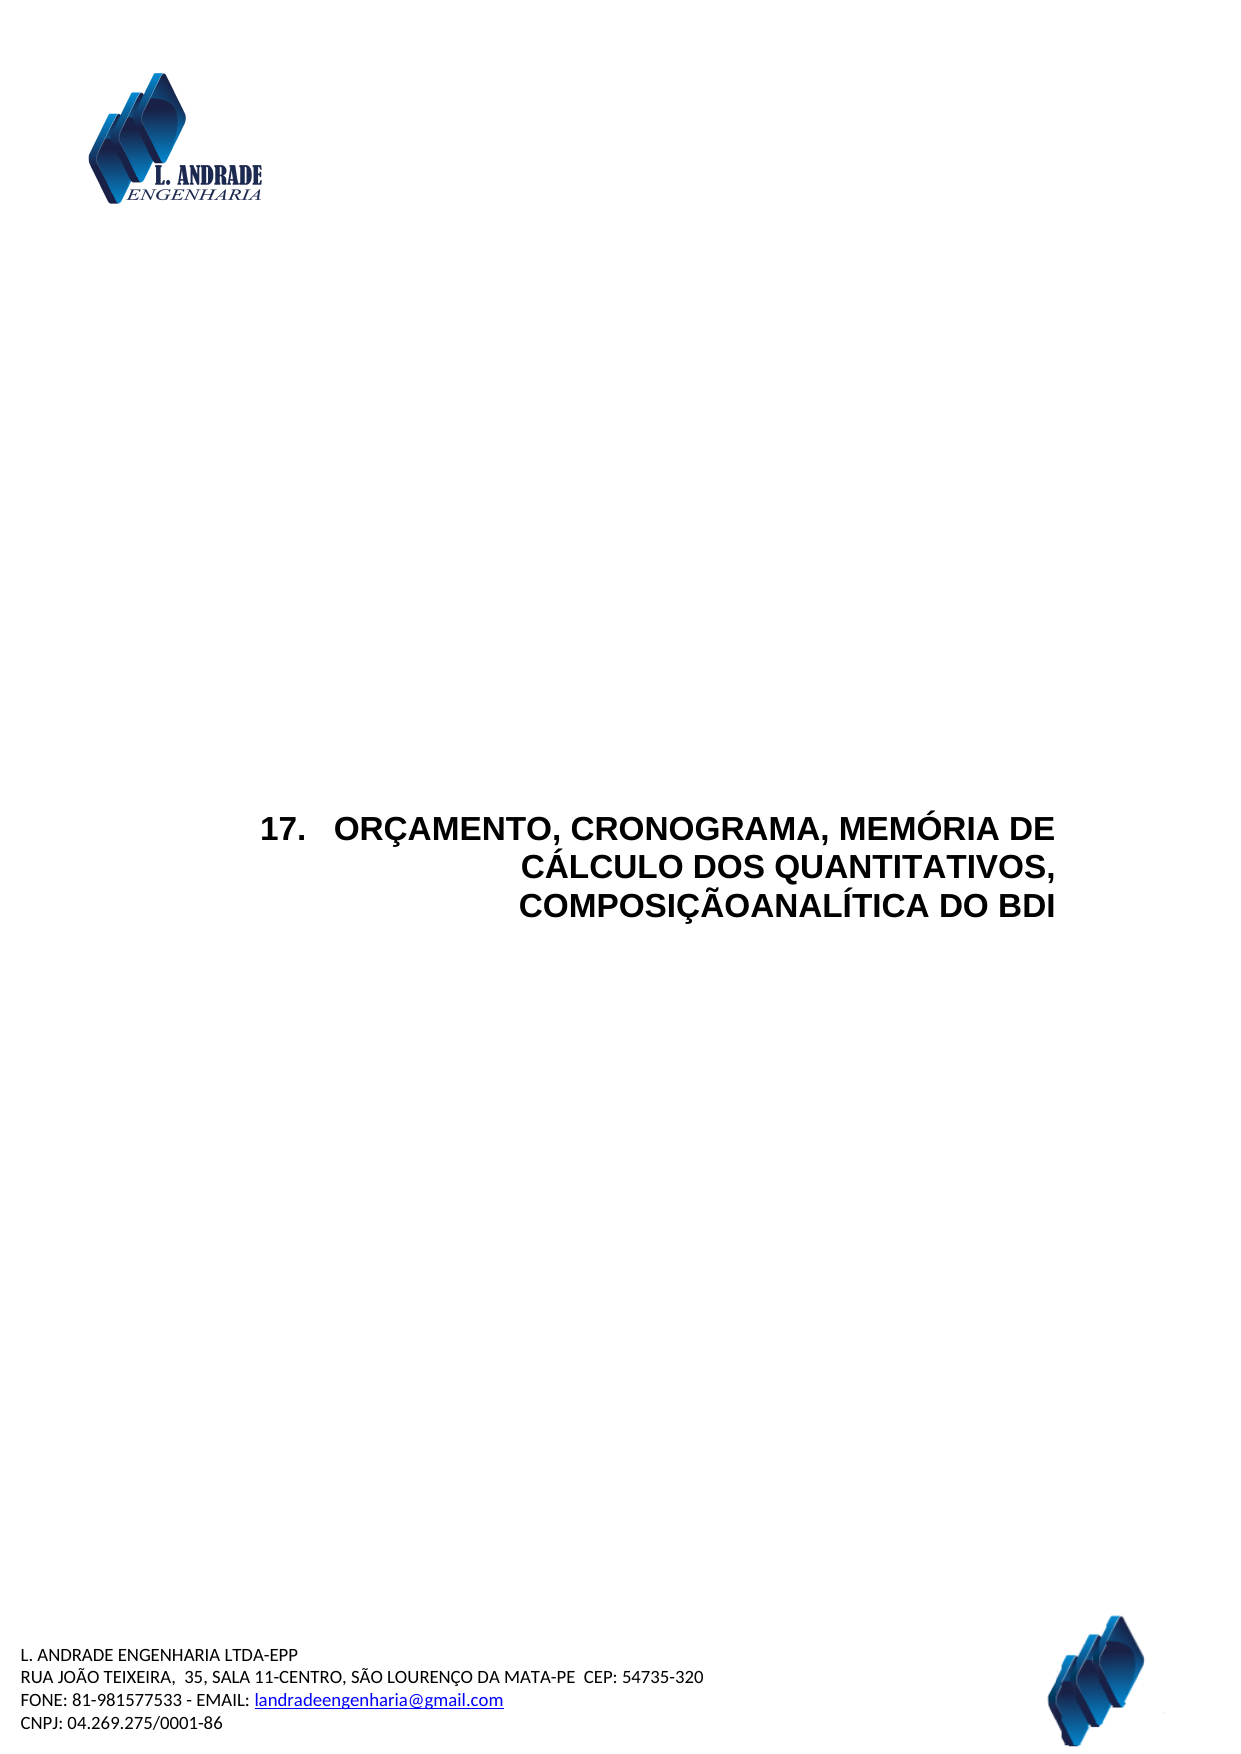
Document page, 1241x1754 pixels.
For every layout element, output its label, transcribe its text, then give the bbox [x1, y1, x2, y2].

list ORÇAMENTO, CRONOGRAMA, MEMÓRIA DE CÁLCULO DOS QUANTITATIVOS, COMPOSIÇÃOANALÍTICA DO BDI [177, 809, 1056, 924]
picture [88, 73, 262, 204]
